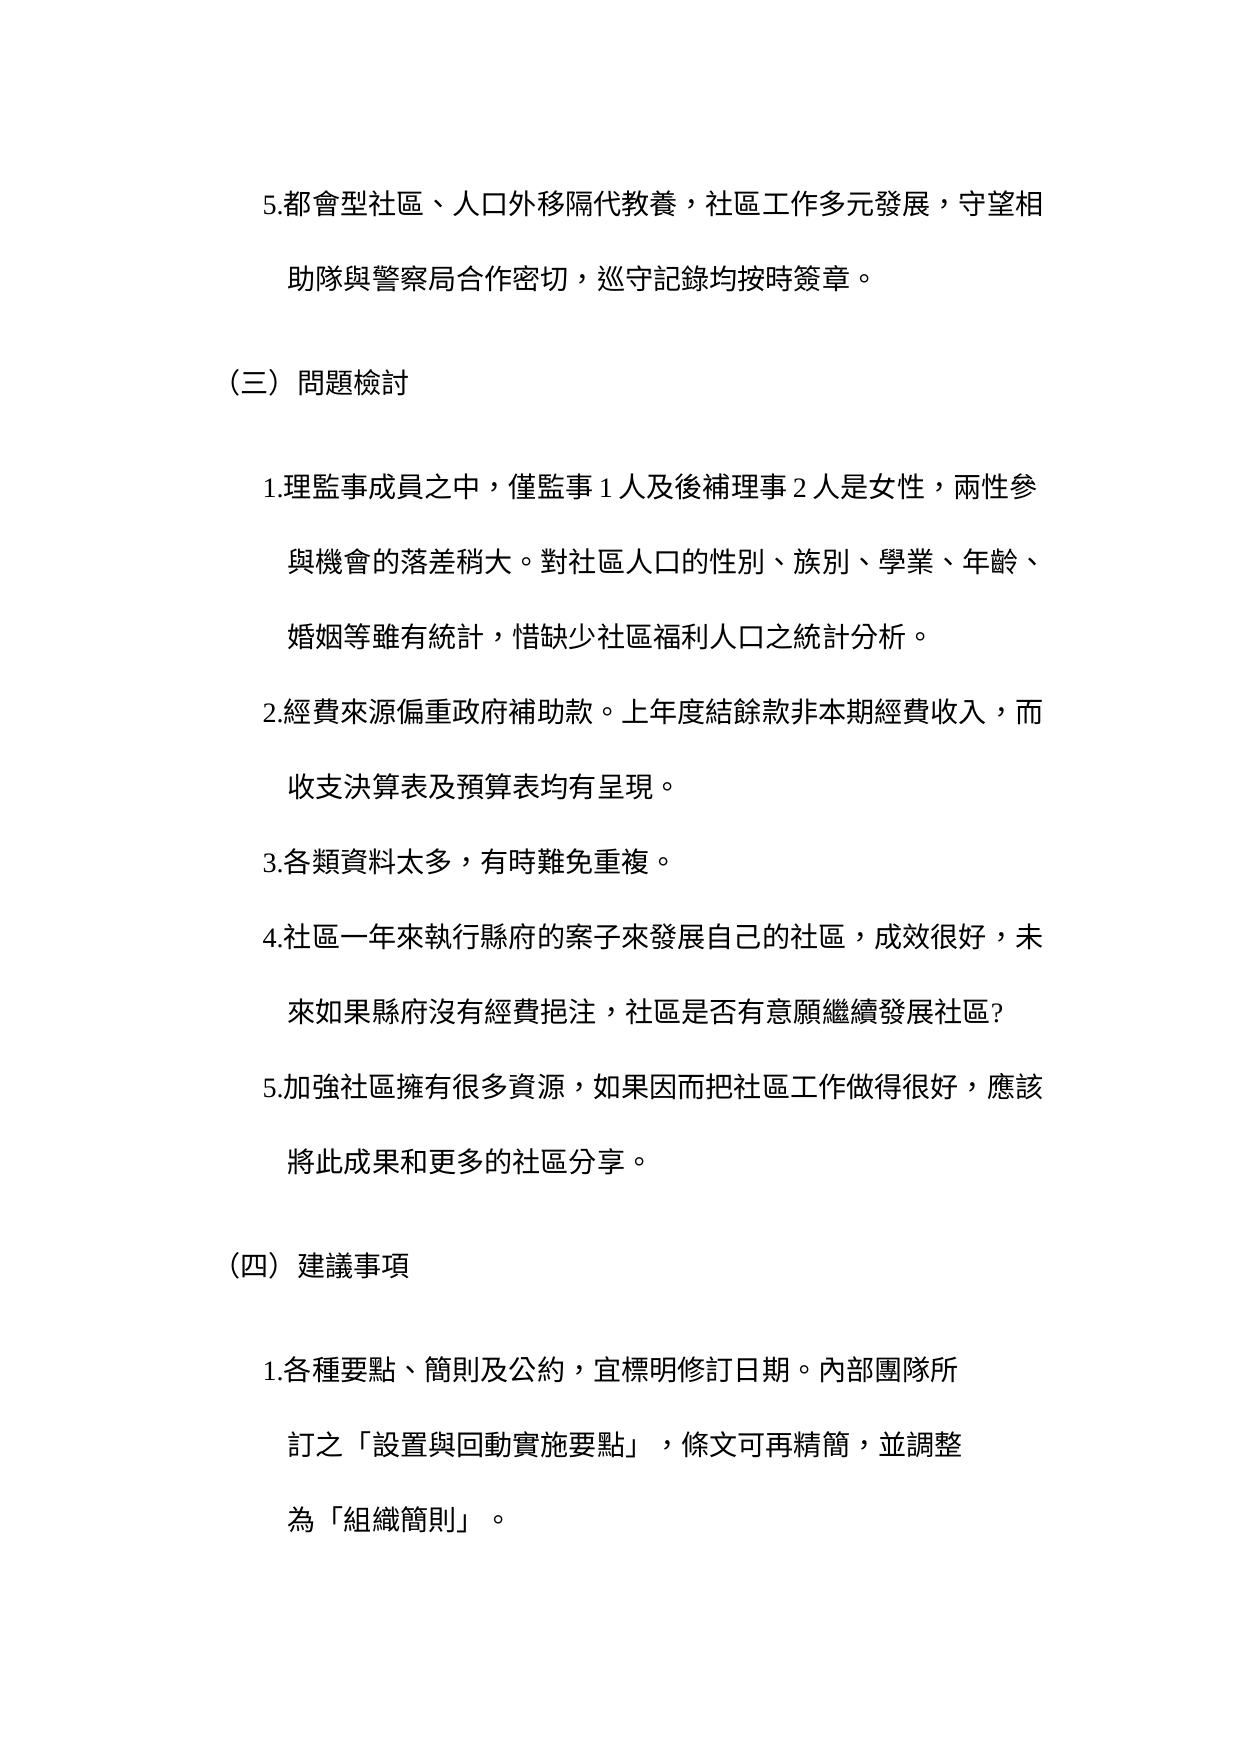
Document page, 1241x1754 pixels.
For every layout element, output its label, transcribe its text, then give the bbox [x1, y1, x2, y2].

text （三）問題檢討 [187, 344, 978, 419]
text 2.經費來源偏重政府補助款。上年度結餘款非本期經費收入，而收支決算表及預算表均有呈現。 [262, 673, 1057, 823]
text 4.社區一年來執行縣府的案子來發展自己的社區，成效很好，未來如果縣府沒有經費挹注，社區是否有意願繼續發展社區? [262, 898, 1057, 1048]
text 1.各種要點、簡則及公約，宜標明修訂日期。內部團隊所訂之「設置與回動實施要點」，條文可再精簡，並調整為「組織簡則」。 [262, 1331, 978, 1556]
text 3.各類資料太多，有時難免重複。 [262, 823, 1057, 898]
text 5.加強社區擁有很多資源，如果因而把社區工作做得很好，應該將此成果和更多的社區分享。 [262, 1048, 1057, 1198]
text （四）建議事項 [187, 1227, 978, 1302]
text 1.理監事成員之中，僅監事1人及後補理事2人是女性，兩性參與機會的落差稍大。對社區人口的性別、族別、學業、年齡、婚姻等雖有統計，惜缺少社區福利人口之統計分析。 [262, 448, 1057, 673]
text 5.都會型社區、人口外移隔代教養，社區工作多元發展，守望相助隊與警察局合作密切，巡守記錄均按時簽章。 [262, 164, 1057, 314]
